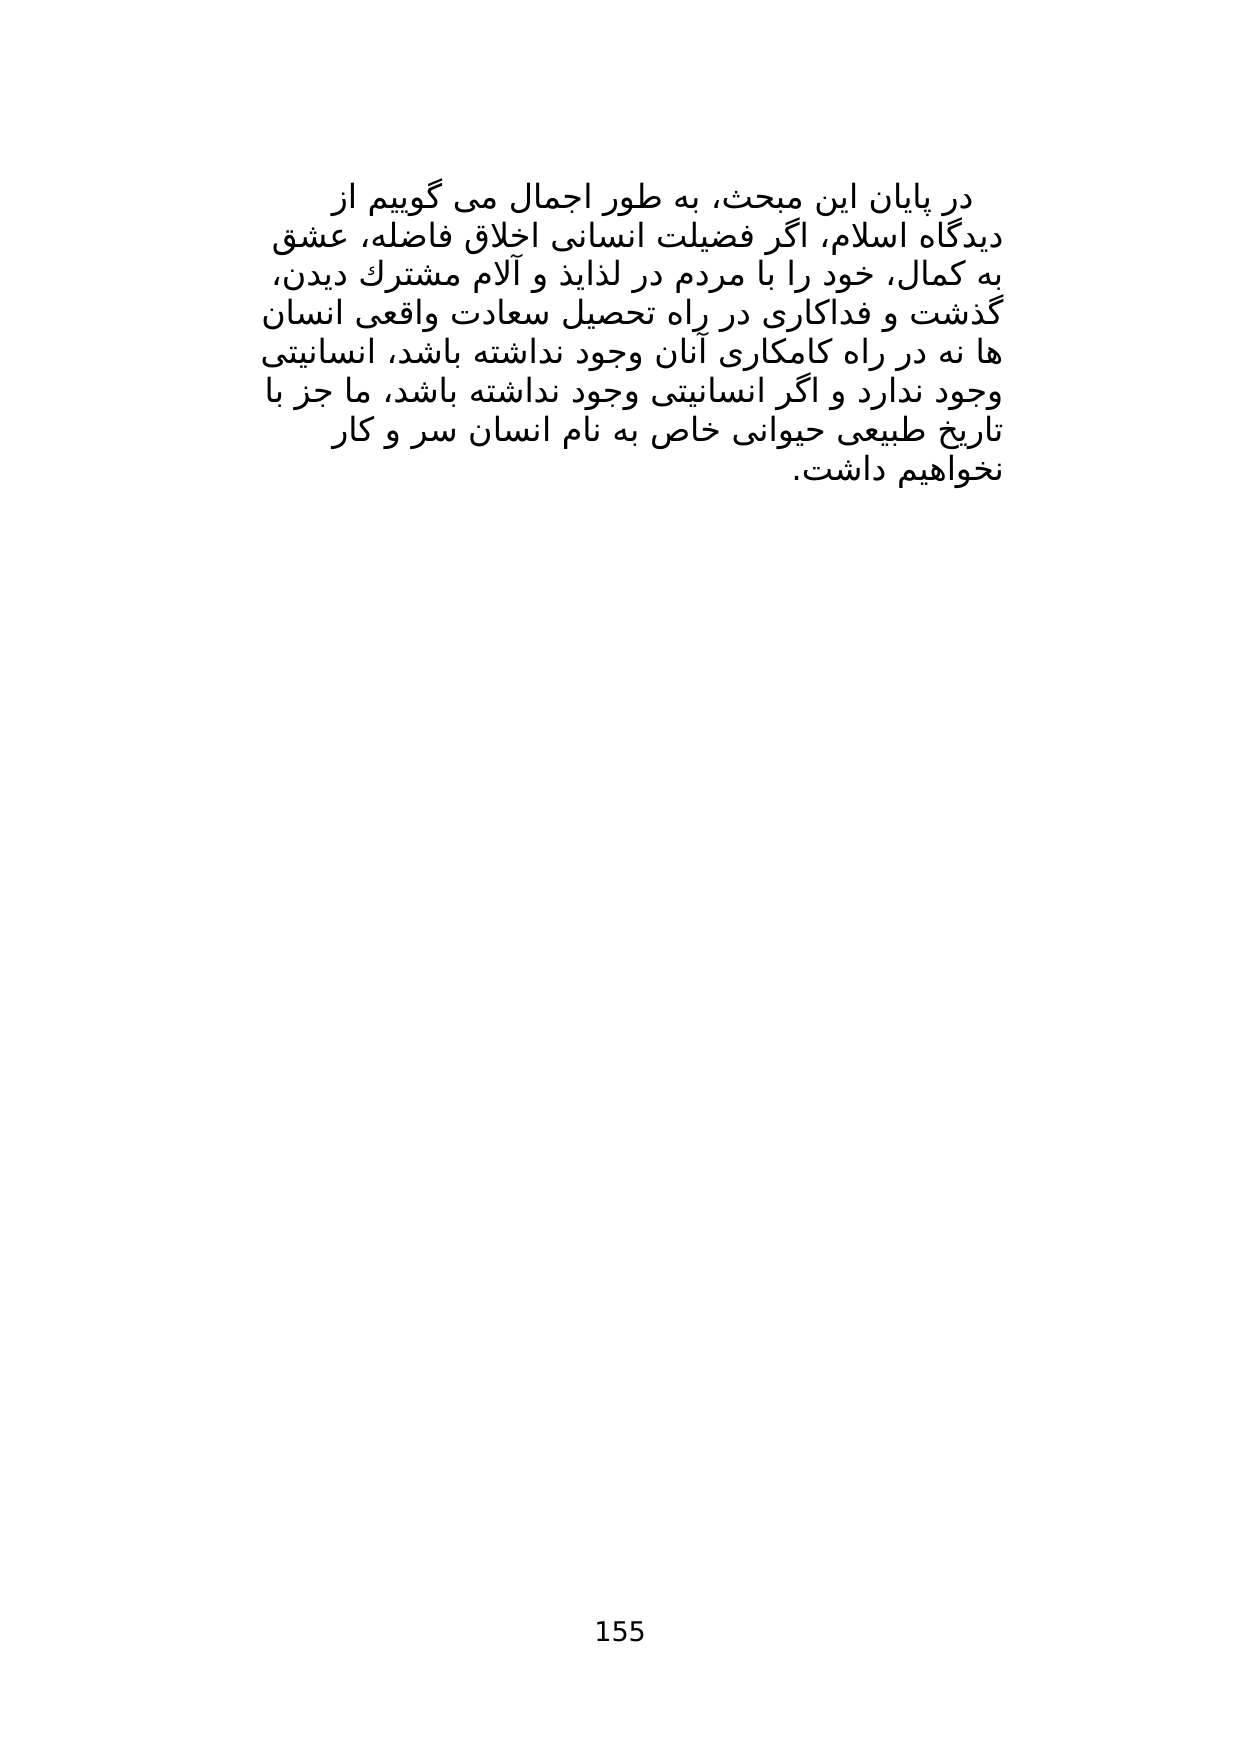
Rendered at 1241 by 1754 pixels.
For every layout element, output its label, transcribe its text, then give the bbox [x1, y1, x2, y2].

text در پايان اين مبحث، به طور اجمال مى گوييم از ديدگاه اسلام، اگر فضيلت انسانى اخلاق فاضله، عشق به كمال، خود را با مردم در لذايذ و آلام مشترك ديدن، گذشت و فداكارى در راه تحصيل سعادت واقعى انسان ها نه در راه كامكارى آنان وجود نداشته باشد، انسانيتى وجود ندارد و اگر انسانيتى وجود نداشته باشد، ما جز با تاريخ طبيعى حيوانى خاص به نام انسان سر و كار نخواهيم داشت. [236, 177, 1004, 488]
